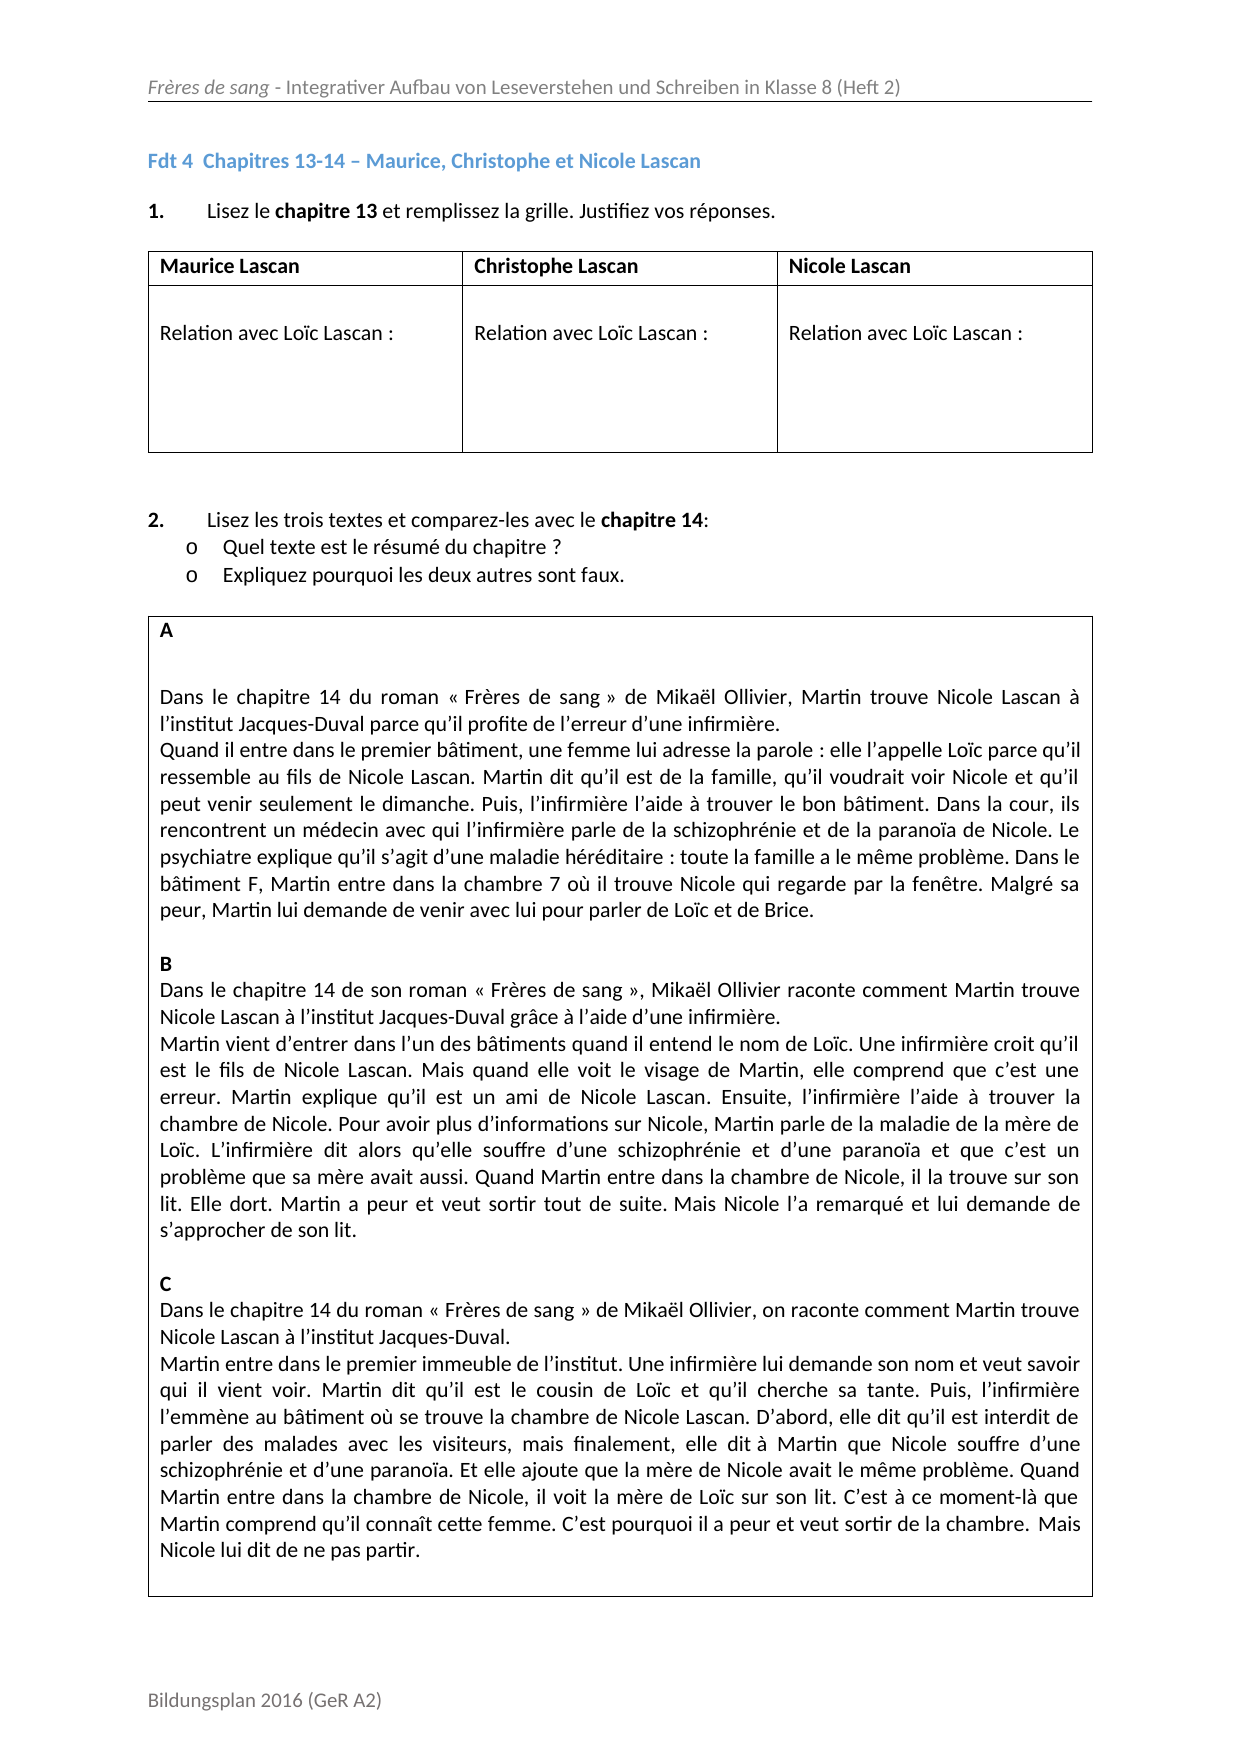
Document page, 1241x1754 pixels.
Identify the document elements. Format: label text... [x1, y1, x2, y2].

table_cell Relation avec Loïc Lascan : [463, 286, 777, 452]
list Lisez les trois textes et comparez-les avec le chapitre 14: [148, 507, 1092, 533]
table_cell Relation avec Loïc Lascan : [778, 286, 1092, 452]
table_header A Dans le chapitre 14 du roman « Frères de sang » de Mikaël Ollivier, Martin trouve Nicole Lascan à l’institut Jacques-Duval parce qu’il profite de l’erreur d’une infirmière. Quand il entre dans le premier bâtiment, une femme lui adresse la parole : elle l’appelle Loïc parce qu’il ressemble au fils de Nicole Lascan. Martin dit qu’il est de la famille, qu’il voudrait voir Nicole et qu’il peut venir seulement le dimanche. Puis, l’infirmière l’aide à trouver le bon bâtiment. Dans la cour, ils rencontrent un médecin avec qui l’infirmière parle de la schizophrénie et de la paranoïa de Nicole. Le psychiatre explique qu’il s’agit d’une maladie héréditaire : toute la famille a le même problème. Dans le bâtiment F, Martin entre dans la chambre 7 où il trouve Nicole qui regarde par la fenêtre. Malgré sa peur, Martin lui demande de venir avec lui pour parler de Loïc et de Brice. B Dans le chapitre 14 de son roman « Frères de sang », Mikaël Ollivier raconte comment Martin trouve Nicole Lascan à l’institut Jacques-Duval grâce à l’aide d’une infirmière. Martin vient d’entrer dans l’un des bâtiments quand il entend le nom de Loïc. Une infirmière croit qu’il est le fils de Nicole Lascan. Mais quand elle voit le visage de Martin, elle comprend que c’est une erreur. Martin explique qu’il est un ami de Nicole Lascan. Ensuite, l’infirmière l’aide à trouver la chambre de Nicole. Pour avoir plus d’informations sur Nicole, Martin parle de la maladie de la mère de Loïc. L’infirmière dit alors qu’elle souffre d’une schizophrénie et d’une paranoïa et que c’est un problème que sa mère avait aussi. Quand Martin entre dans la chambre de Nicole, il la trouve sur son lit. Elle dort. Martin a peur et veut sortir tout de suite. Mais Nicole l’a remarqué et lui demande de s’approcher de son lit. C Dans le chapitre 14 du roman « Frères de sang » de Mikaël Ollivier, on raconte comment Martin trouve Nicole Lascan à l’institut Jacques-Duval. Martin entre dans le premier immeuble de l’institut. Une infirmière lui demande son nom et veut savoir qui il vient voir. Martin dit qu’il est le cousin de Loïc et qu’il cherche sa tante. Puis, l’infirmière l’emmène au bâtiment où se trouve la chambre de Nicole Lascan. D’abord, elle dit qu’il est interdit de parler des malades avec les visiteurs, mais finalement, elle dit à Martin que Nicole souffre d’une schizophrénie et d’une paranoïa. Et elle ajoute que la mère de Nicole avait le même problème. Quand Martin entre dans la chambre de Nicole, il voit la mère de Loïc sur son lit. C’est à ce moment-là que Martin comprend qu’il connaît cette femme. C’est pourquoi il a peur et veut sortir de la chambre. Mais Nicole lui dit de ne pas partir. [149, 617, 1092, 1596]
list Lisez le chapitre 13 et remplissez la grille. Justifiez vos réponses. [148, 198, 1092, 224]
text Fdt 4 Chapitres 13-14 – Maurice, Christophe et Nicole Lascan [148, 148, 1092, 174]
table_header Christophe Lascan [463, 252, 777, 285]
table_header Nicole Lascan [778, 252, 1092, 285]
list Quel texte est le résumé du chapitre ? [185, 533, 1092, 561]
table_header Maurice Lascan [149, 252, 462, 285]
list Expliquez pourquoi les deux autres sont faux. [185, 561, 1092, 589]
table_cell Relation avec Loïc Lascan : [149, 286, 462, 452]
